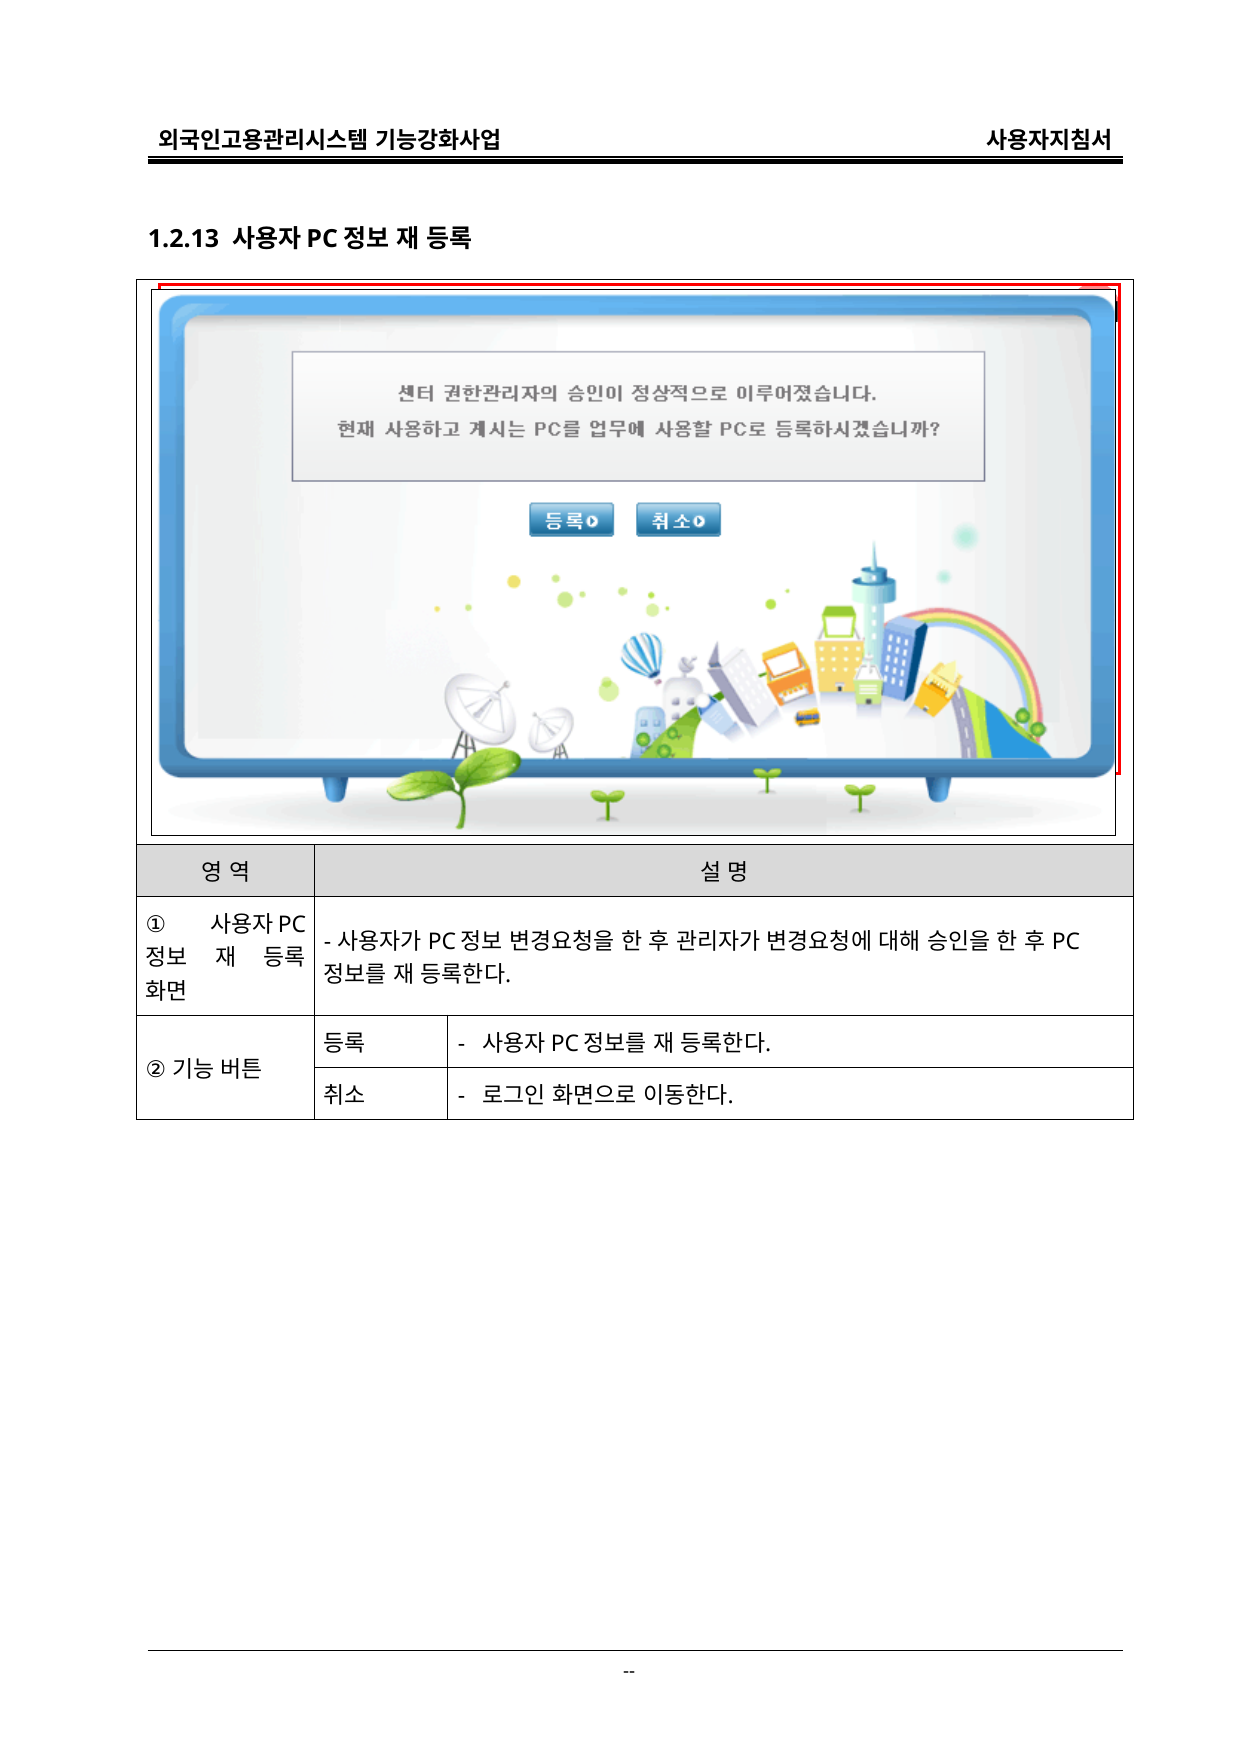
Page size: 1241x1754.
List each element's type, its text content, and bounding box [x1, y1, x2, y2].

table_cell 취소 [315, 1068, 447, 1119]
table_header [137, 280, 1133, 844]
table_cell 로그인 화면으로 이동한다. [448, 1068, 1133, 1119]
table_cell 등록 [315, 1016, 447, 1067]
table_cell ① 사용자PC정보 재 등록 화면 [137, 897, 314, 1014]
table_cell ② 기능 버튼 [137, 1016, 314, 1119]
table_cell 설 명 [315, 845, 1133, 896]
table_cell 영 역 [137, 845, 314, 896]
table_cell - 사용자가 PC정보 변경요청을 한 후 관리자가 변경요청에 대해 승인을 한 후 PC정보를 재 등록한다. [315, 897, 1133, 1014]
subtitle 사용자PC정보 재 등록 [148, 218, 1122, 254]
picture [152, 290, 1115, 835]
table_cell 사용자PC정보를 재 등록한다. [448, 1016, 1133, 1067]
